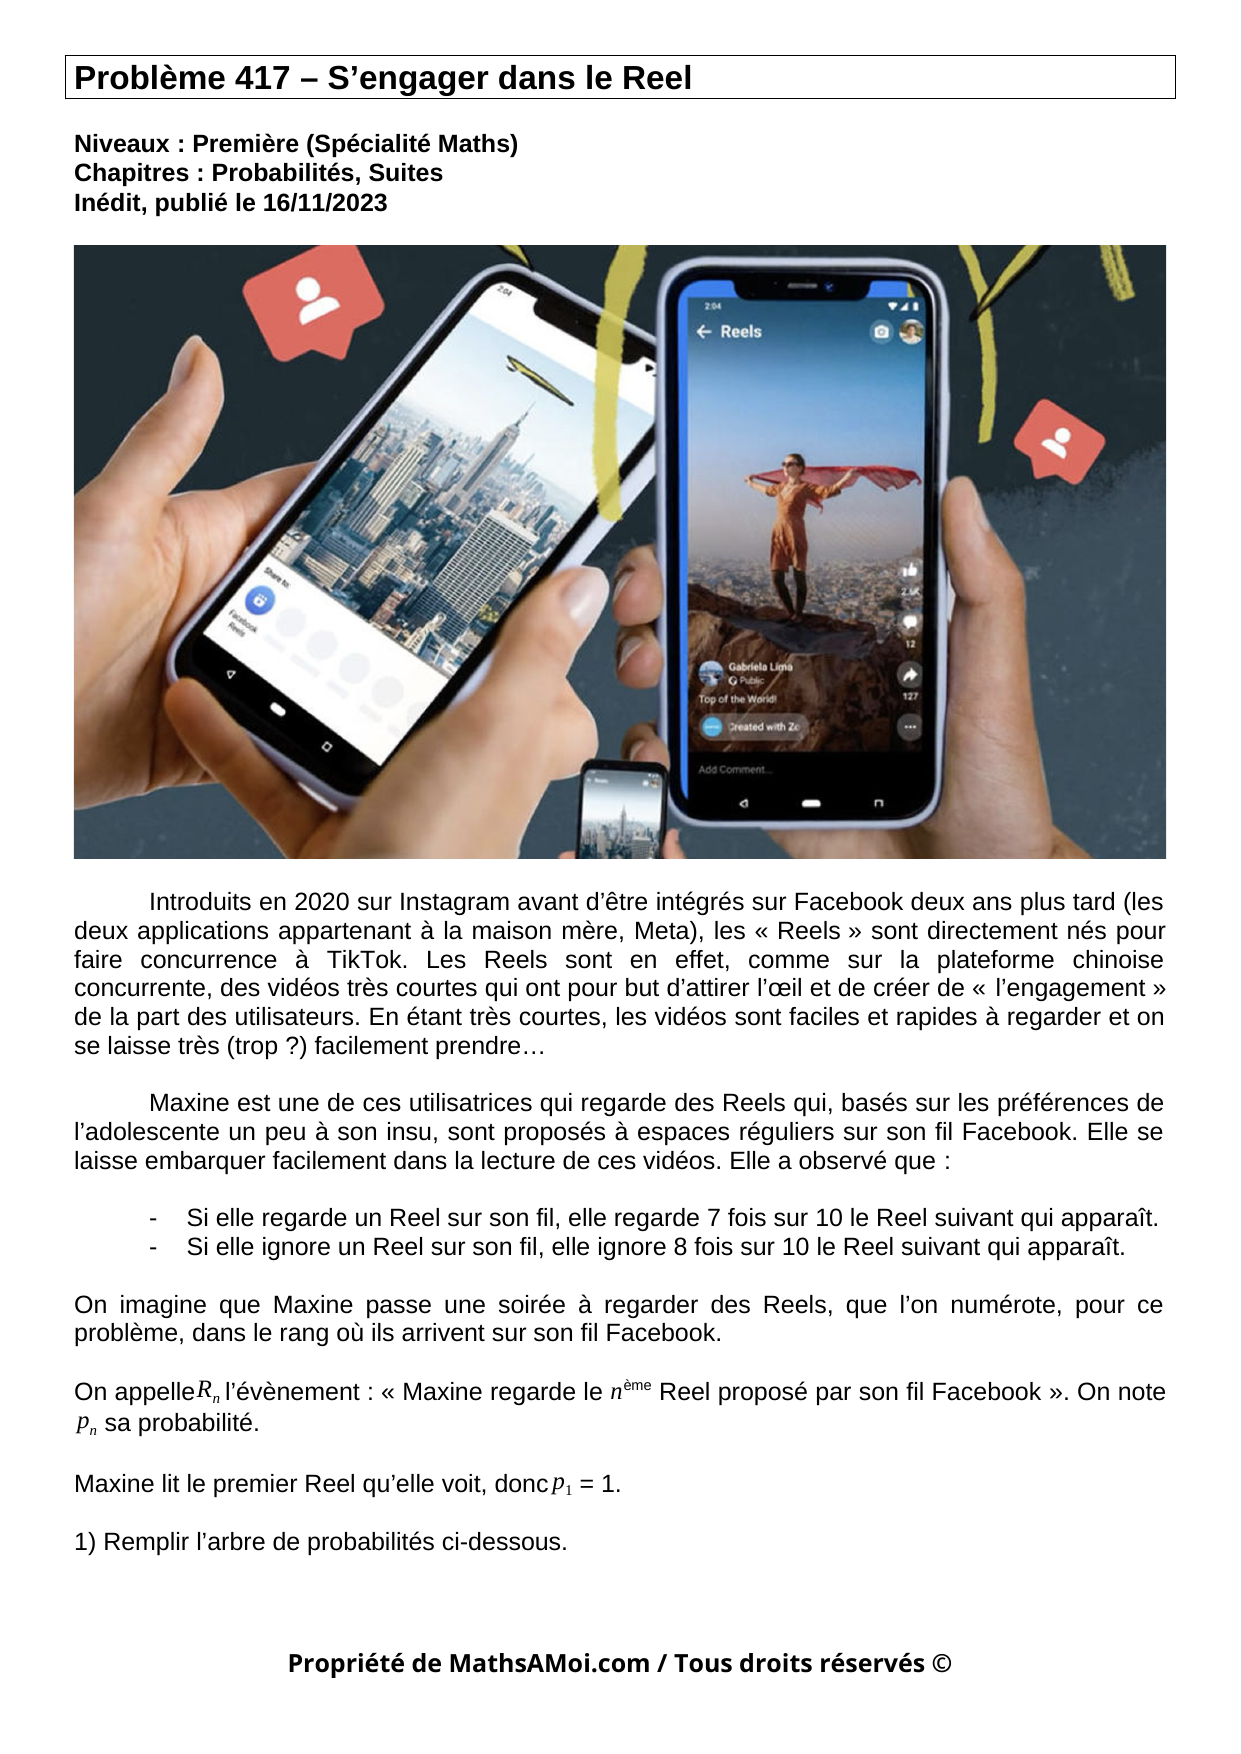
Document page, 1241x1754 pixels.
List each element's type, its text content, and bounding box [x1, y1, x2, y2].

text Problème 417 – S’engager dans le Reel [66, 56, 1175, 98]
text Niveaux : Première (Spécialité Maths) [74, 129, 1166, 158]
list Si elle regarde un Reel sur son fil, elle regarde 7 fois sur 10 le Reel suivant qui apparaît. [149, 1203, 1166, 1232]
text On imagine que Maxine passe une soirée à regarder des Reels, que l’on numérote, pour ce problème, dans le rang où ils arrivent sur son fil Facebook. [74, 1289, 1166, 1347]
list Si elle ignore un Reel sur son fil, elle ignore 8 fois sur 10 le Reel suivant qui apparaît. [149, 1232, 1166, 1261]
text Maxine est une de ces utilisatrices qui regarde des Reels qui, basés sur les préférences de l’adolescente un peu à son insu, sont proposés à espaces réguliers sur son fil Facebook. Elle se laisse embarquer facilement dans la lecture de ces vidéos. Elle a observé que : [74, 1088, 1166, 1174]
text Introduits en 2020 sur Instagram avant d’être intégrés sur Facebook deux ans plus tard (les deux applications appartenant à la maison mère, Meta), les « Reels » sont directement nés pour faire concurrence à TikTok. Les Reels sont en effet, comme sur la plateforme chinoise concurrente, des vidéos très courtes qui ont pour but d’attirer l’œil et de créer de « l’engagement » de la part des utilisateurs. En étant très courtes, les vidéos sont faciles et rapides à regarder et on se laisse très (trop ?) facilement prendre… [74, 887, 1166, 1059]
text 1) Remplir l’arbre de probabilités ci-dessous. [74, 1527, 1166, 1556]
text On appelle l’évènement : « Maxine regarde le ème Reel proposé par son fil Facebook ». On note sa probabilité. [74, 1376, 1166, 1438]
text Maxine lit le premier Reel qu’elle voit, donc = 1. [74, 1467, 1166, 1499]
text Chapitres : Probabilités, Suites Inédit, publié le 16/11/2023 [74, 158, 1166, 216]
picture [73, 245, 1167, 859]
